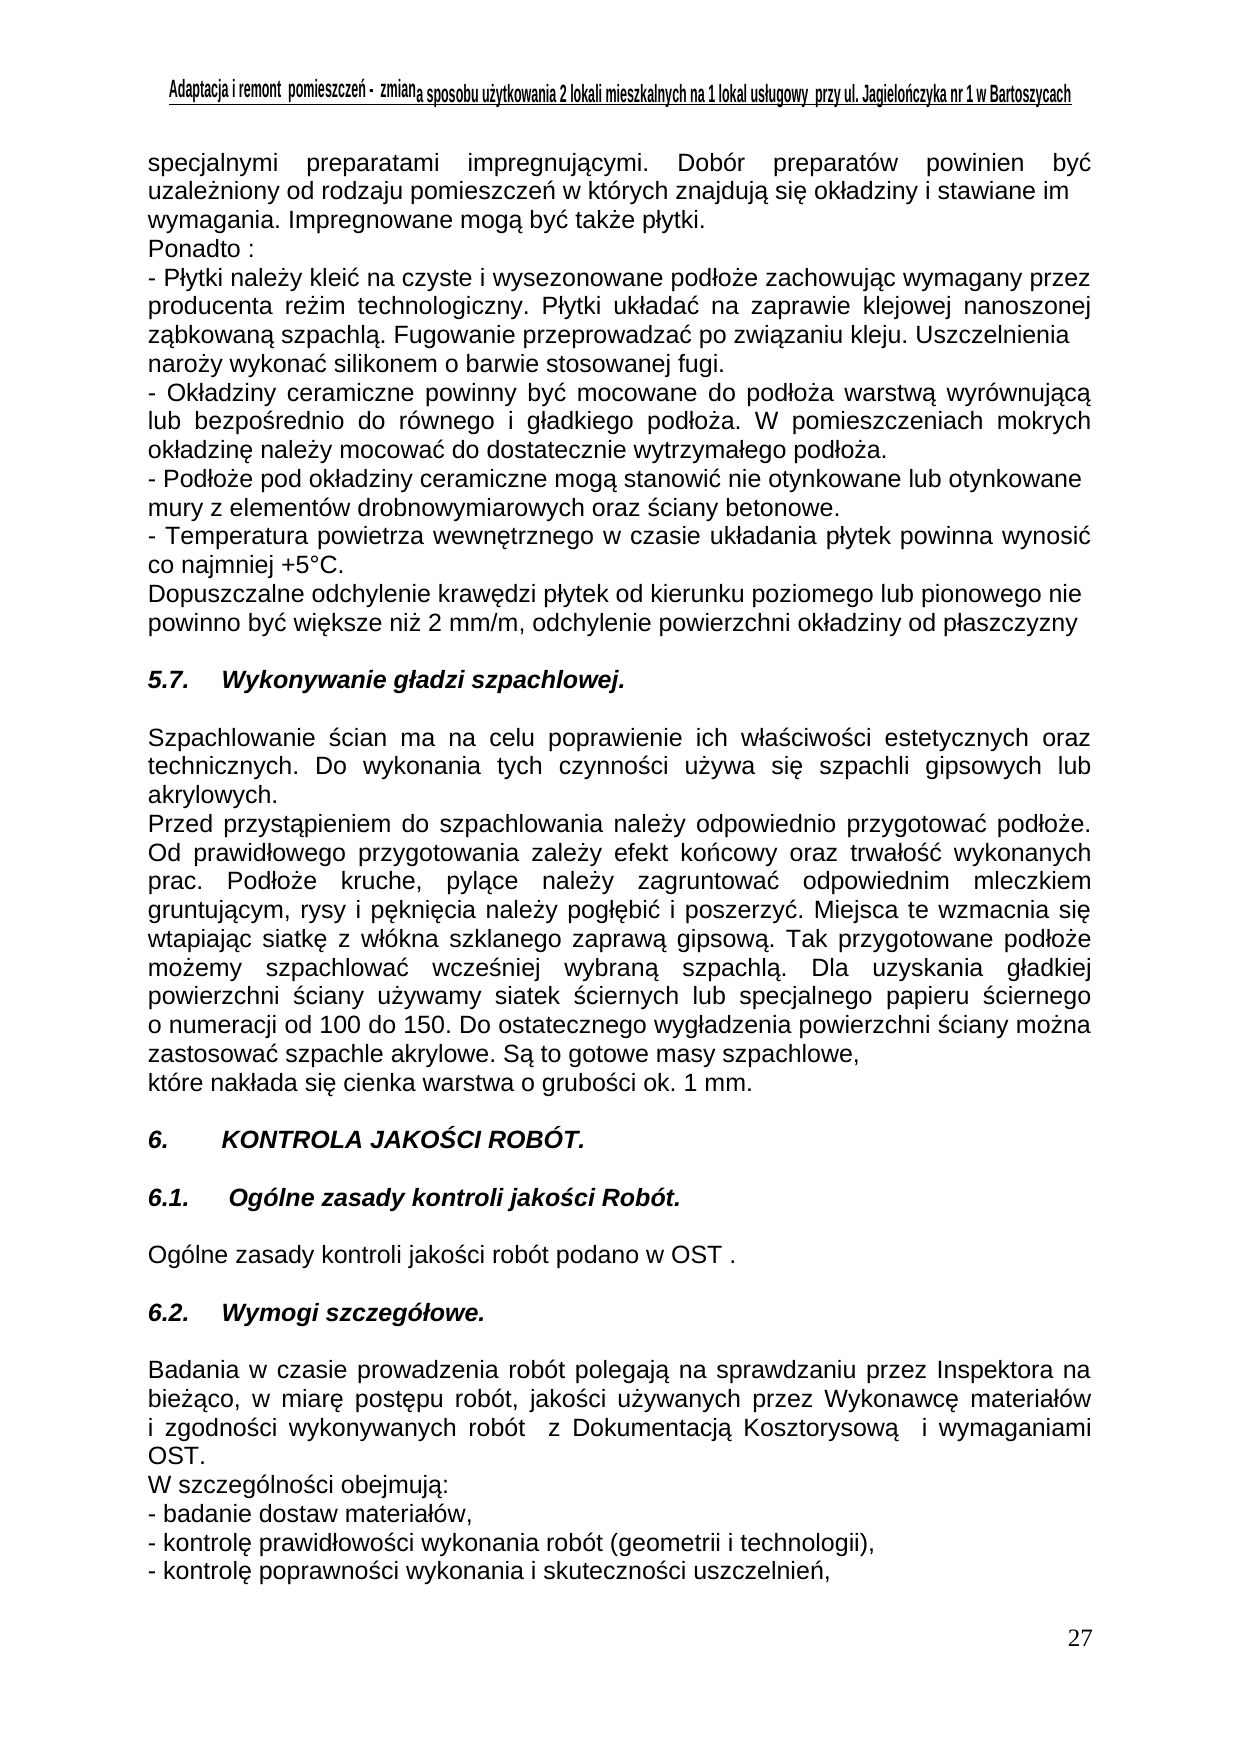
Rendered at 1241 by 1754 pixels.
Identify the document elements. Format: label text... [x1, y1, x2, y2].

text - badanie dostaw materiałów, [148, 1499, 1093, 1528]
text Dopuszczalne odchylenie krawędzi płytek od kierunku poziomego lub pionowego nie [148, 579, 1093, 608]
text 5.7. Wykonywanie gładzi szpachlowej. [148, 665, 1093, 694]
text naroży wykonać silikonem o barwie stosowanej fugi. [148, 349, 1093, 378]
text - Podłoże pod okładziny ceramiczne mogą stanowić nie otynkowane lub otynkowane [148, 464, 1093, 493]
text W szczególności obejmują: [148, 1470, 1093, 1499]
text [148, 148, 1093, 205]
text 6. KONTROLA JAKOŚCI ROBÓT. [148, 1125, 1093, 1154]
text wymagania. Impregnowane mogą być także płytki. [148, 205, 1093, 234]
text - Temperatura powietrza wewnętrznego w czasie układania płytek powinna wynosić co najmniej +5°C. [148, 521, 1093, 579]
text - Okładziny ceramiczne powinny być mocowane do podłoża warstwą wyrównującą lub bezpośrednio do równego i gładkiego podłoża. W pomieszczeniach mokrych okładzinę należy mocować do dostatecznie wytrzymałego podłoża. [148, 378, 1093, 464]
text Badania w czasie prowadzenia robót polegają na sprawdzaniu przez Inspektora na bieżąco, w miarę postępu robót, jakości używanych przez Wykonawcę materiałów i zgodności wykonywanych robót z Dokumentacją Kosztorysową i wymaganiami OST. [148, 1355, 1093, 1470]
text - kontrolę prawidłowości wykonania robót (geometrii i technologii), [148, 1528, 1093, 1556]
text Ponadto : [148, 234, 1093, 263]
text Ogólne zasady kontroli jakości robót podano w OST . [148, 1240, 1093, 1269]
text 6.2. Wymogi szczegółowe. [148, 1298, 1093, 1326]
text Szpachlowanie ścian ma na celu poprawienie ich właściwości estetycznych oraz technicznych. Do wykonania tych czynności używa się szpachli gipsowych lub akrylowych. [148, 723, 1093, 809]
text Przed przystąpieniem do szpachlowania należy odpowiednio przygotować podłoże. Od prawidłowego przygotowania zależy efekt końcowy oraz trwałość wykonanych prac. Podłoże kruche, pylące należy zagruntować odpowiednim mleczkiem gruntującym, rysy i pęknięcia należy pogłębić i poszerzyć. Miejsca te wzmacnia się wtapiając siatkę z włókna szklanego zaprawą gipsową. Tak przygotowane podłoże możemy szpachlować wcześniej wybraną szpachlą. Dla uzyskania gładkiej powierzchni ściany używamy siatek ściernych lub specjalnego papieru ściernego o numeracji od 100 do 150. Do ostatecznego wygładzenia powierzchni ściany można zastosować szpachle akrylowe. Są to gotowe masy szpachlowe, [148, 809, 1093, 1068]
text które nakłada się cienka warstwa o grubości ok. 1 mm. [148, 1068, 1093, 1096]
text powinno być większe niż 2 mm/m, odchylenie powierzchni okładziny od płaszczyzny [148, 608, 1093, 636]
text - kontrolę poprawności wykonania i skuteczności uszczelnień, [148, 1556, 1093, 1585]
text 6.1. Ogólne zasady kontroli jakości Robót. [148, 1183, 1093, 1211]
text mury z elementów drobnowymiarowych oraz ściany betonowe. [148, 493, 1093, 521]
text - Płytki należy kleić na czyste i wysezonowane podłoże zachowując wymagany przez producenta reżim technologiczny. Płytki układać na zaprawie klejowej nanoszonej ząbkowaną szpachlą. Fugowanie przeprowadzać po związaniu kleju. Uszczelnienia [148, 263, 1093, 349]
